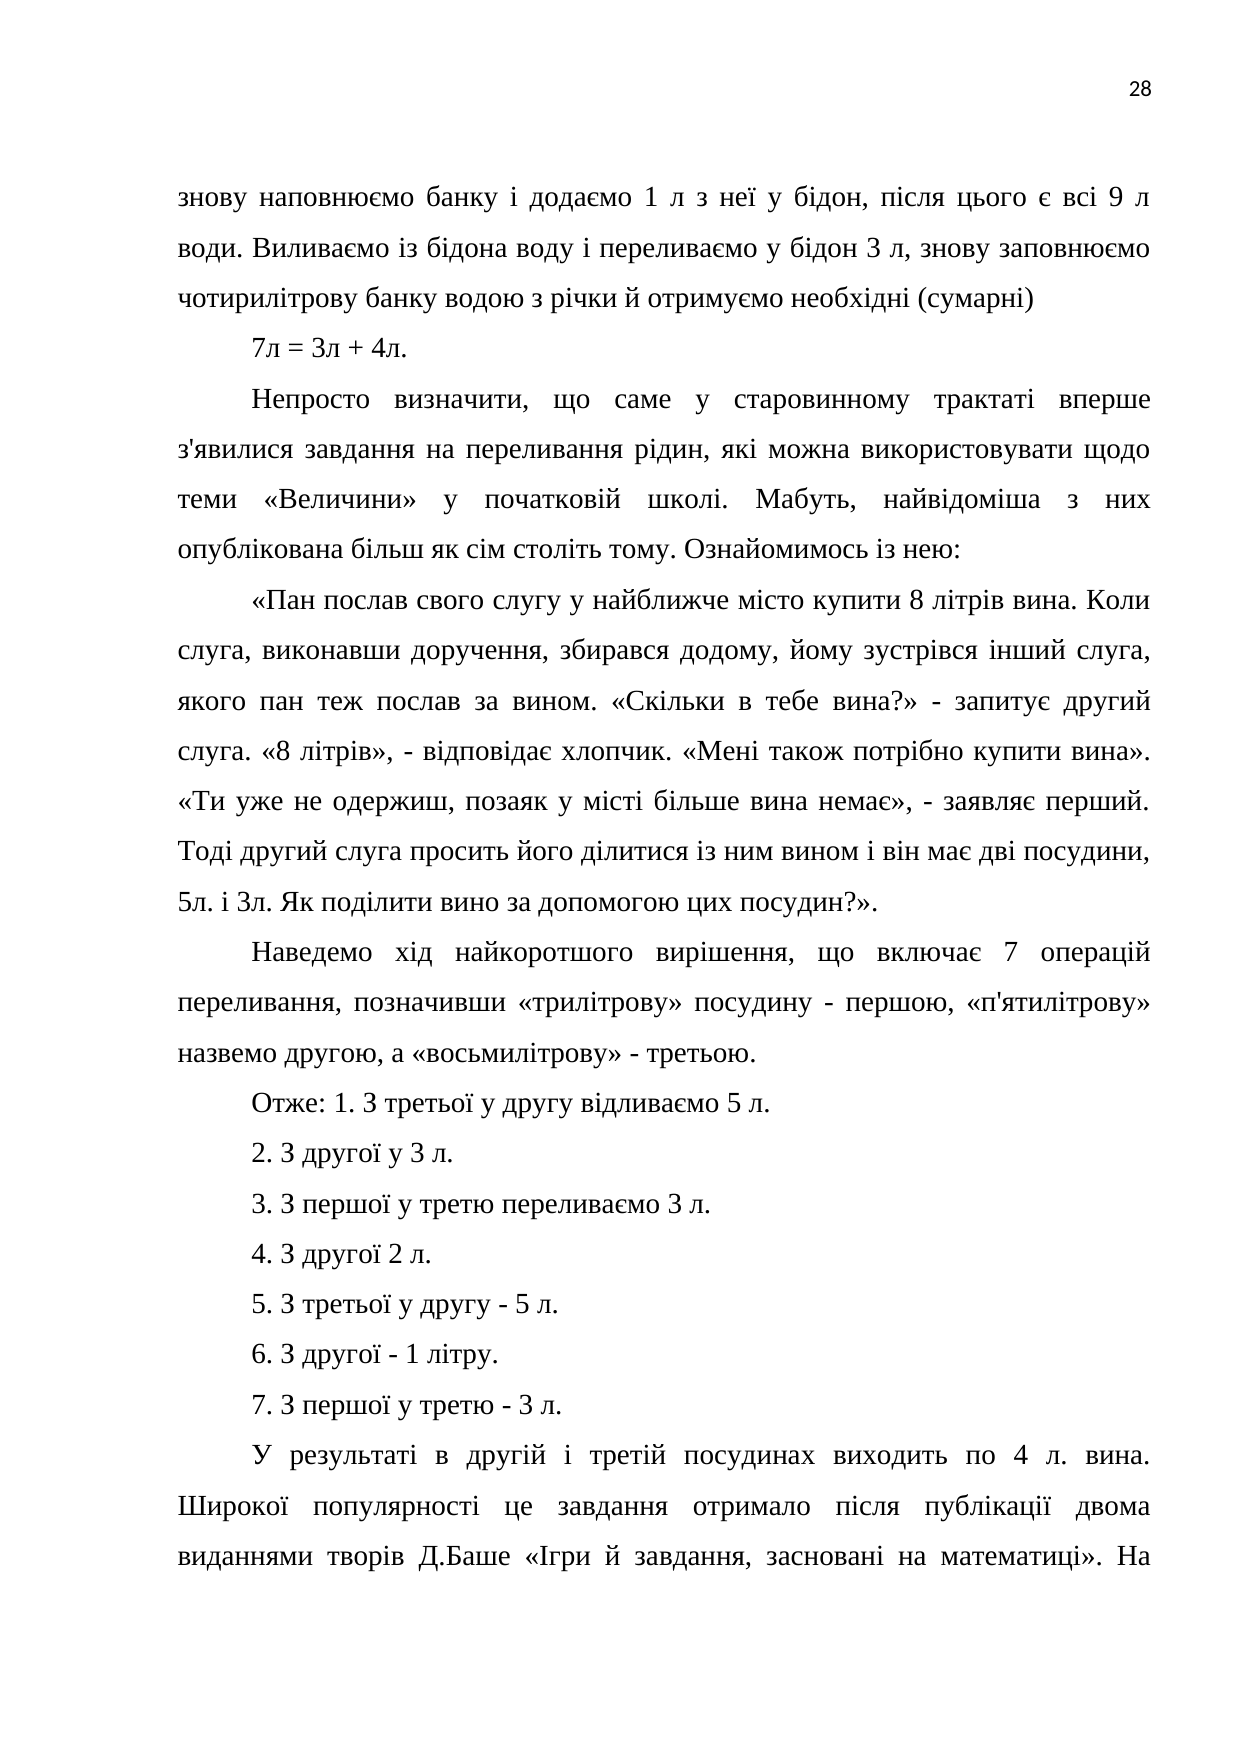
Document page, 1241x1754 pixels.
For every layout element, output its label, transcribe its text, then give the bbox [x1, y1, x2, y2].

text «Пан послав свого слугу у найближче місто купити 8 літрів вина. Коли слуга, виконавши доручення, збирався додому, йому зустрівся інший слуга, якого пан теж послав за вином. «Скільки в тебе вина?» - запитує другий слуга. «8 літрів», - відповідає хлопчик. «Мені також потрібно купити вина». «Ти уже не одержиш, позаяк у місті більше вина немає», - заявляє перший. Тоді другий слуга просить його ділитися із ним вином і він має дві посудини, 5л. і 3л. Як поділити вино за допомогою цих посудин?». [177, 582, 1152, 917]
text Наведемо хід найкоротшого вирішення, що включає 7 операцій переливання, позначивши «трилітрову» посудину - першою, «п'ятилітрову» назвемо другою, а «восьмилітрову» - третьою. [177, 934, 1152, 1068]
text 6. З другої - 1 літру. [177, 1337, 1152, 1370]
text 3. З першої у третю переливаємо 3 л. [177, 1186, 1152, 1219]
text 7л = 3л + 4л. [177, 330, 1152, 364]
text 5. З третьої у другу - 5 л. [177, 1286, 1152, 1320]
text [177, 1437, 1152, 1571]
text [177, 179, 1152, 314]
text 7. З першої у третю - 3 л. [177, 1387, 1152, 1421]
text 4. З другої 2 л. [177, 1236, 1152, 1269]
text 2. З другої у 3 л. [177, 1135, 1152, 1169]
text Непросто визначити, що саме у старовинному трактаті вперше з'явилися завдання на переливання рідин, які можна використовувати щодо теми «Величини» у початковій школі. Мабуть, найвідоміша з них опублікована більш як сім століть тому. Ознайомимось із нею: [177, 381, 1152, 565]
text Отже: 1. З третьої у другу відливаємо 5 л. [177, 1085, 1152, 1119]
